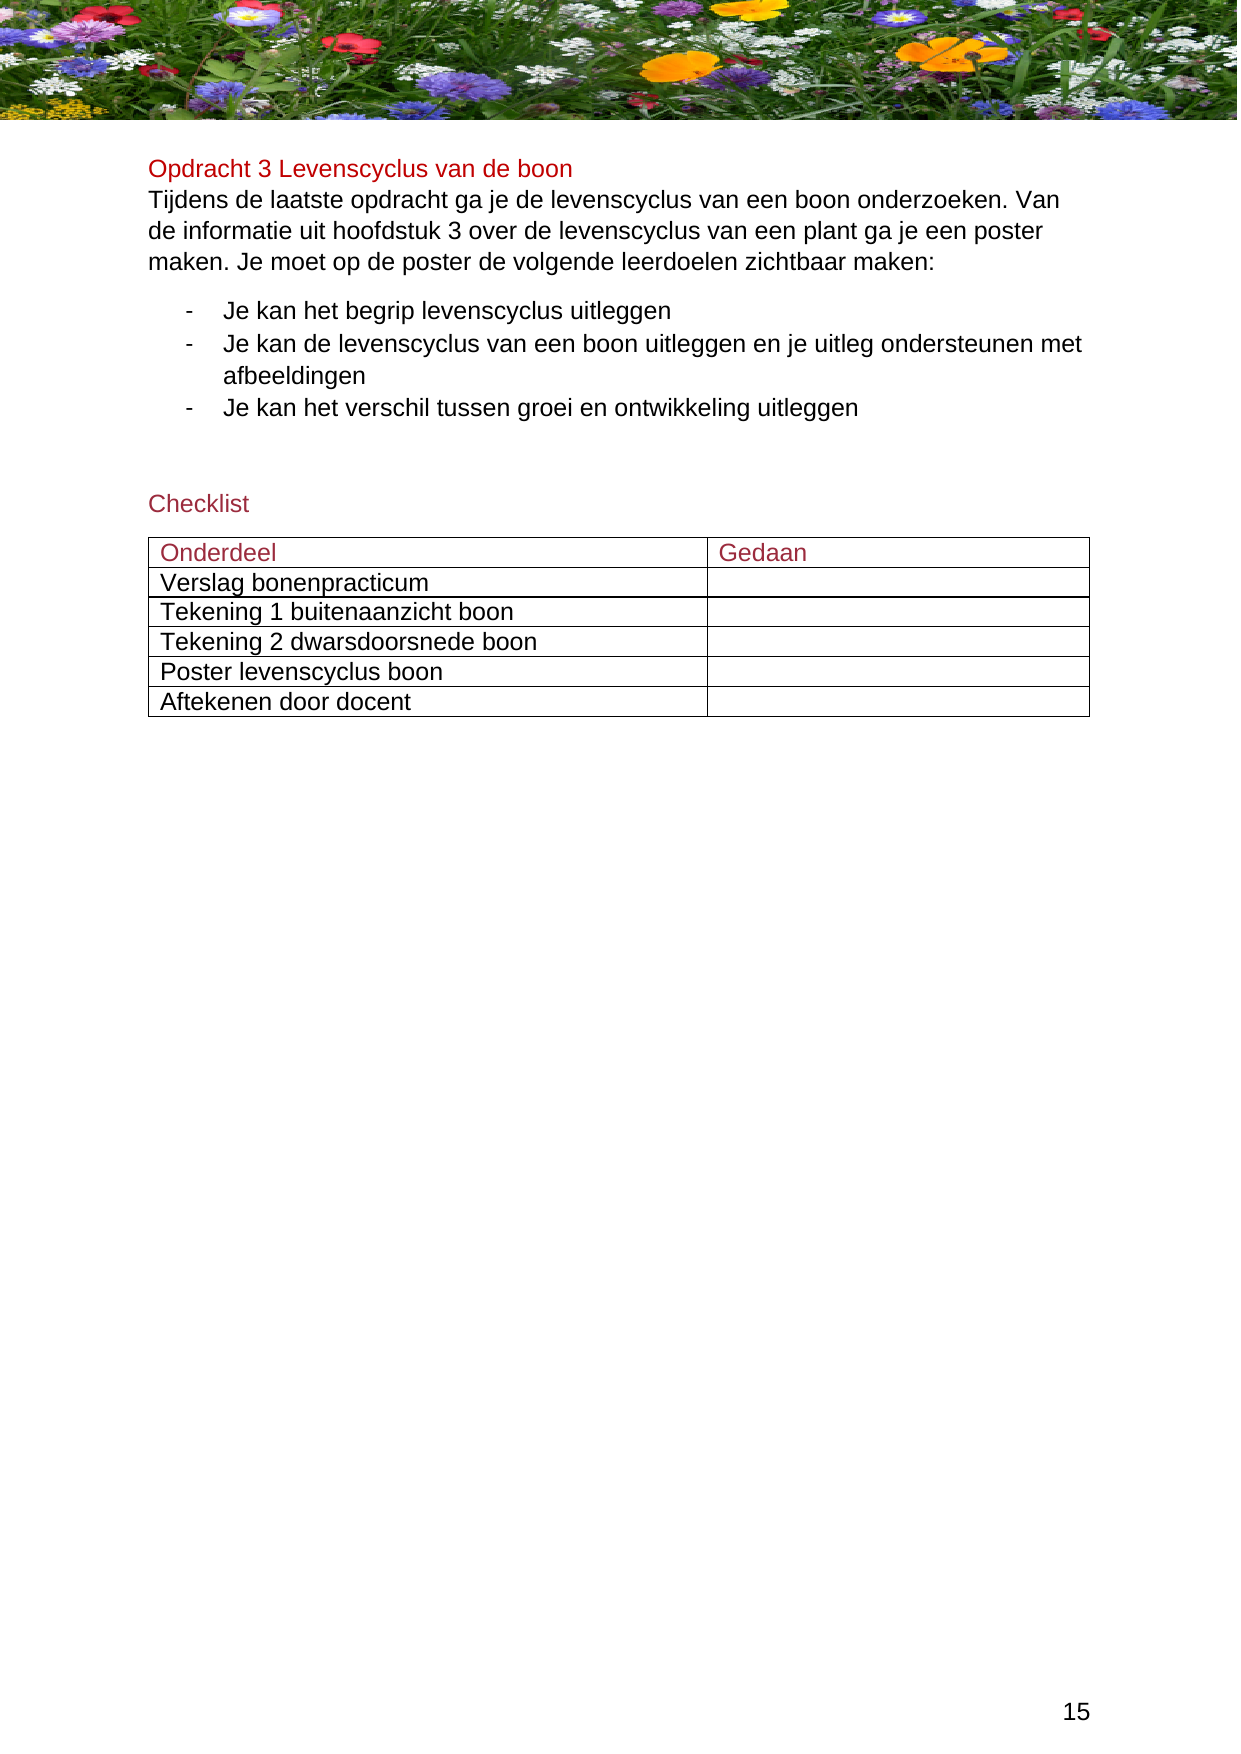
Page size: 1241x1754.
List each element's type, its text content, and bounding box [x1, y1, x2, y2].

text Checklist [148, 489, 1090, 518]
table_header Onderdeel [149, 538, 707, 567]
list Je kan het begrip levenscyclus uitleggen [185, 295, 1090, 326]
text Tijdens de laatste opdracht ga je de levenscyclus van een boon onderzoeken. Van de informatie uit hoofdstuk 3 over de levenscyclus van een plant ga je een poster maken. Je moet op de poster de volgende leerdoelen zichtbaar maken: [148, 185, 1090, 276]
table_cell Poster levenscyclus boon [149, 657, 707, 686]
list Je kan het verschil tussen groei en ontwikkeling uitleggen [185, 392, 1090, 422]
table_cell Tekening 2 dwarsdoorsnede boon [149, 627, 707, 656]
table_cell Aftekenen door docent [149, 687, 707, 716]
picture [0, 0, 1241, 120]
table_cell [708, 627, 1089, 656]
subtitle Opdracht 3 Levenscyclus van de boon [148, 154, 1090, 183]
table_cell [708, 657, 1089, 686]
table_cell [708, 598, 1089, 626]
table_cell Tekening 1 buitenaanzicht boon [149, 598, 707, 626]
table_cell [708, 687, 1089, 716]
table_cell Verslag bonenpracticum [149, 568, 707, 596]
table_cell [708, 568, 1089, 596]
table_header Gedaan [708, 538, 1089, 567]
list Je kan de levenscyclus van een boon uitleggen en je uitleg ondersteunen met afbeeldingen [185, 328, 1090, 389]
